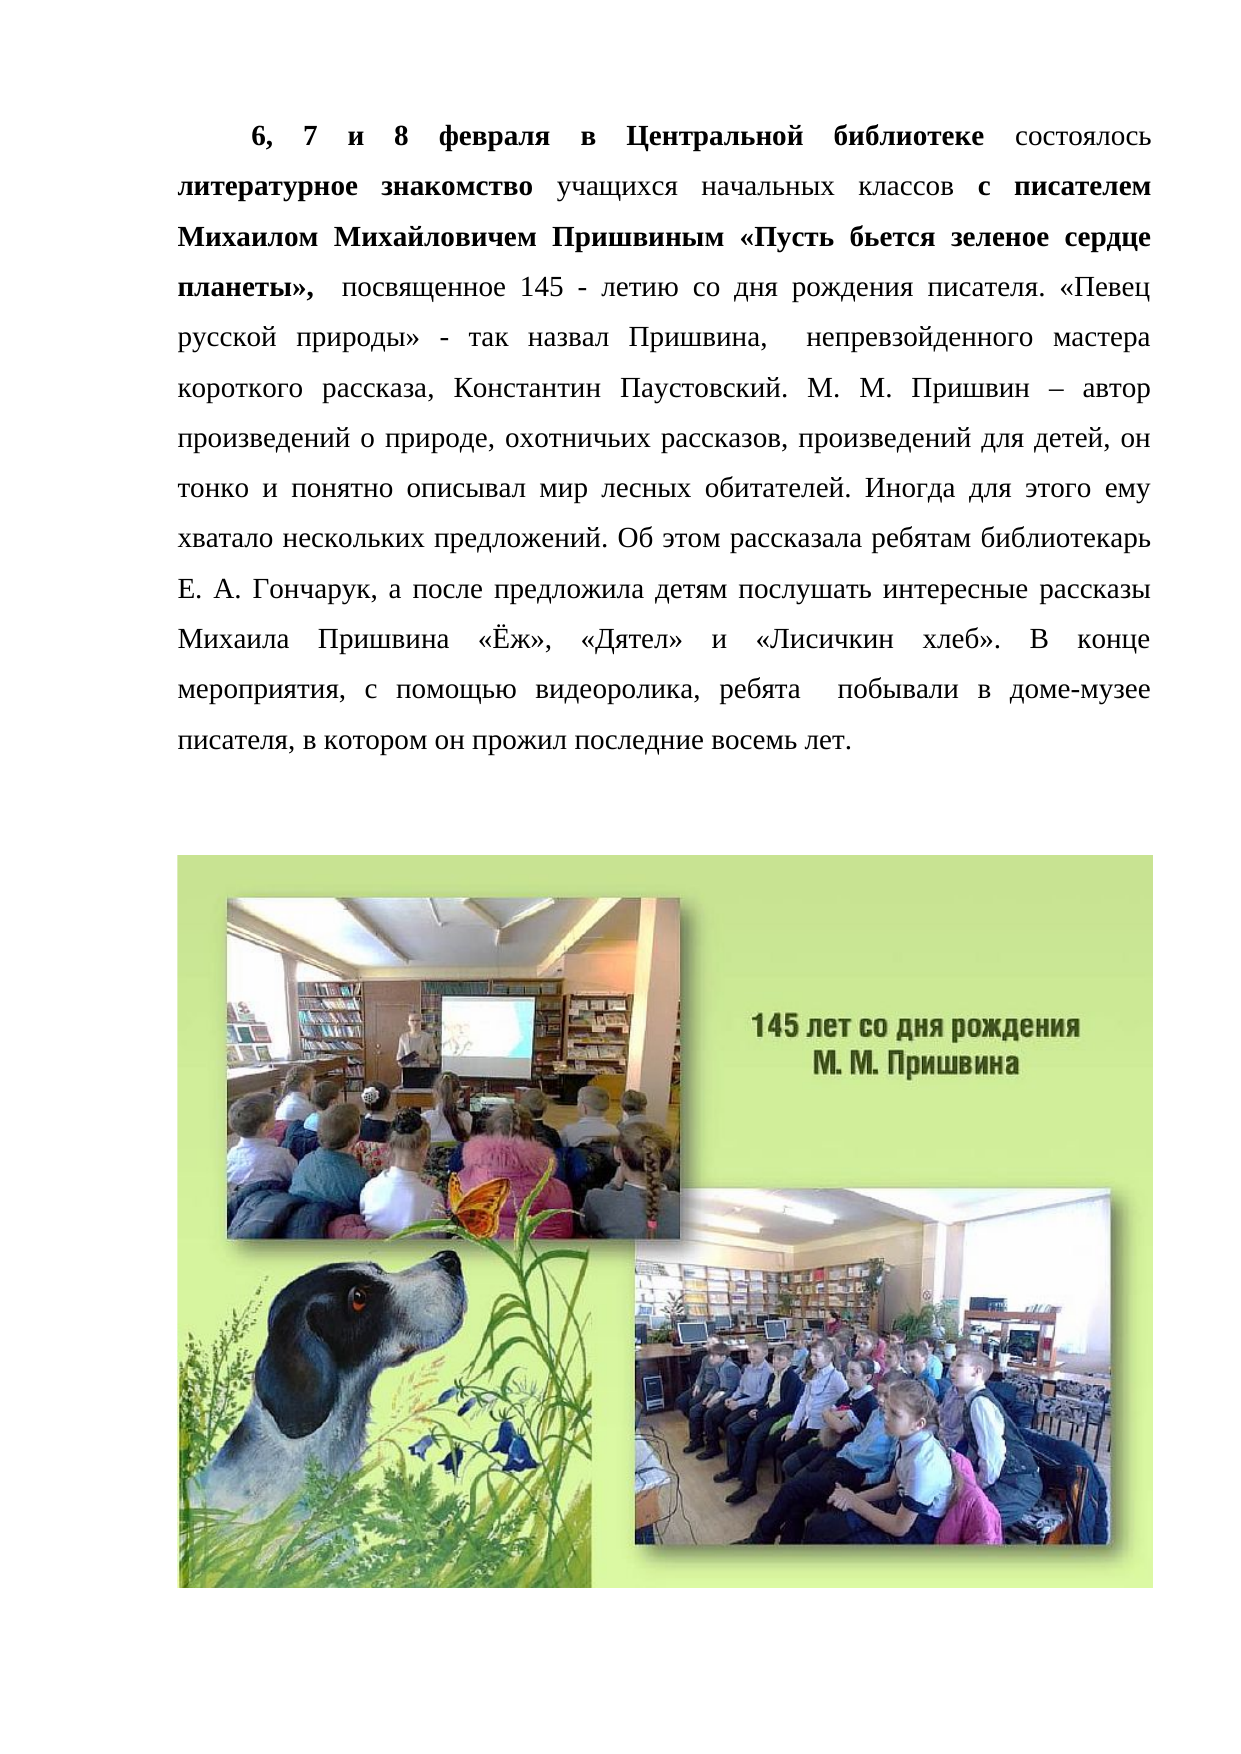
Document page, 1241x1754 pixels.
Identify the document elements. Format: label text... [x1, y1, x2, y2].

picture [177, 855, 1153, 1588]
text 6, 7 и 8 февраля в Центральной библиотеке состоялось литературное знакомство учащихся начальных классов с писателем Михаилом Михайловичем Пришвиным «Пусть бьется зеленое сердце планеты», посвященное 145 - летию со дня рождения писателя. «Певец русской природы» - так назвал Пришвина, непревзойденного мастера короткого рассказа, Константин Паустовский. М. М. Пришвин – автор произведений о природе, охотничьих рассказов, произведений для детей, он тонко и понятно описывал мир лесных обитателей. Иногда для этого ему хватало нескольких предложений. Об этом рассказала ребятам библиотекарь Е. А. Гончарук, а после предложила детям послушать интересные рассказы Михаила Пришвина «Ёж», «Дятел» и «Лисичкин хлеб». В конце мероприятия, с помощью видеоролика, ребята побывали в доме-музее писателя, в котором он прожил последние восемь лет. [177, 118, 1152, 755]
